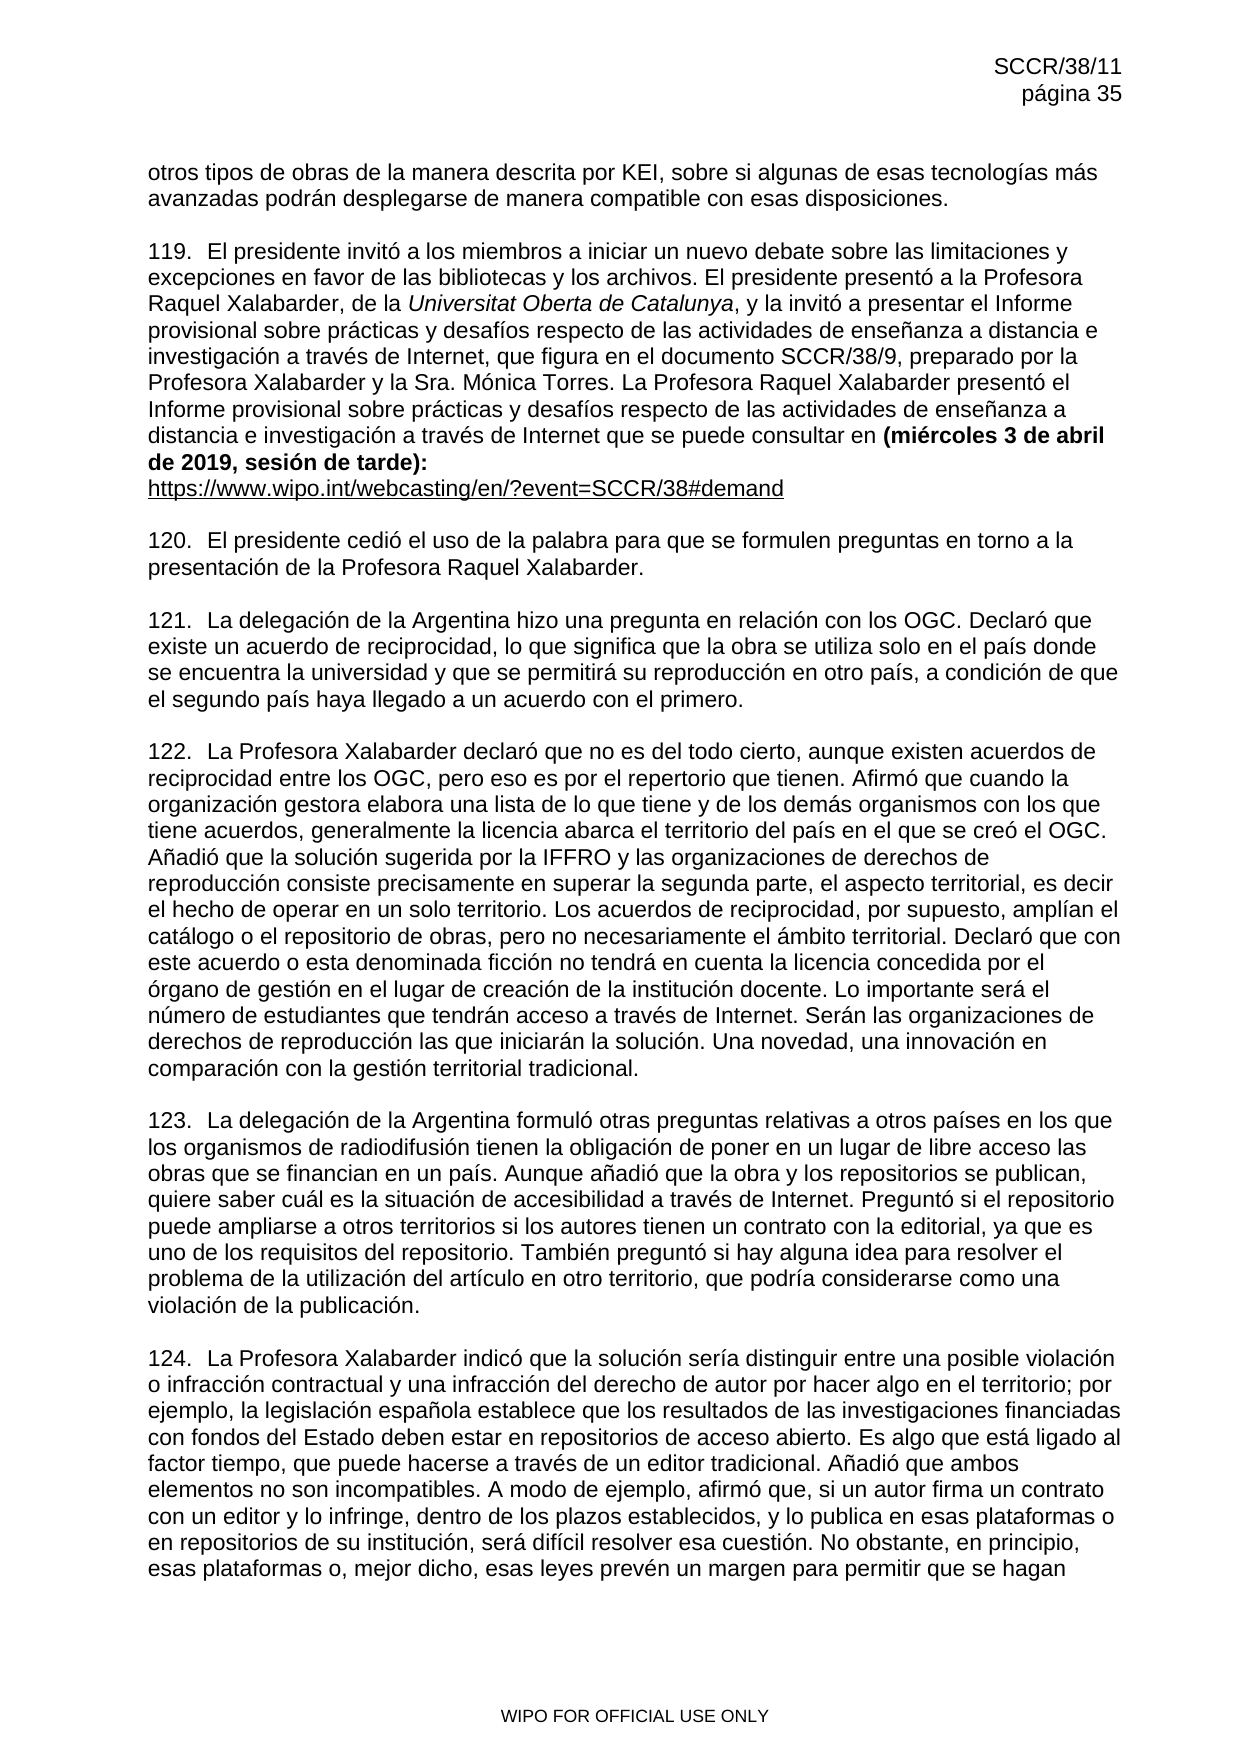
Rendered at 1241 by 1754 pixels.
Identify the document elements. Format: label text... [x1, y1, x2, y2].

list El presidente cedió el uso de la palabra para que se formulen preguntas en torno a la presentación de la Profesora Raquel Xalabarder. [148, 527, 1122, 580]
list La delegación de la Argentina hizo una pregunta en relación con los OGC. Declaró que existe un acuerdo de reciprocidad, lo que significa que la obra se utiliza solo en el país donde se encuentra la universidad y que se permitirá su reproducción en otro país, a condición de que el segundo país haya llegado a un acuerdo con el primero. [148, 607, 1122, 712]
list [148, 158, 1122, 211]
list La delegación de la Argentina formuló otras preguntas relativas a otros países en los que los organismos de radiodifusión tienen la obligación de poner en un lugar de libre acceso las obras que se financian en un país. Aunque añadió que la obra y los repositorios se publican, quiere saber cuál es la situación de accesibilidad a través de Internet. Preguntó si el repositorio puede ampliarse a otros territorios si los autores tienen un contrato con la editorial, ya que es uno de los requisitos del repositorio. También preguntó si hay alguna idea para resolver el problema de la utilización del artículo en otro territorio, que podría considerarse como una violación de la publicación. [148, 1107, 1122, 1318]
list El presidente invitó a los miembros a iniciar un nuevo debate sobre las limitaciones y excepciones en favor de las bibliotecas y los archivos. El presidente presentó a la Profesora Raquel Xalabarder, de la Universitat Oberta de Catalunya, y la invitó a presentar el Informe provisional sobre prácticas y desafíos respecto de las actividades de enseñanza a distancia e investigación a través de Internet, que figura en el documento SCCR/38/9, preparado por la Profesora Xalabarder y la Sra. Mónica Torres. La Profesora Raquel Xalabarder presentó el Informe provisional sobre prácticas y desafíos respecto de las actividades de enseñanza a distancia e investigación a través de Internet que se puede consultar en (miércoles 3 de abril de 2019, sesión de tarde): [148, 238, 1122, 475]
list La Profesora Xalabarder declaró que no es del todo cierto, aunque existen acuerdos de reciprocidad entre los OGC, pero eso es por el repertorio que tienen. Afirmó que cuando la organización gestora elabora una lista de lo que tiene y de los demás organismos con los que tiene acuerdos, generalmente la licencia abarca el territorio del país en el que se creó el OGC. Añadió que la solución sugerida por la IFFRO y las organizaciones de derechos de reproducción consiste precisamente en superar la segunda parte, el aspecto territorial, es decir el hecho de operar en un solo territorio. Los acuerdos de reciprocidad, por supuesto, amplían el catálogo o el repositorio de obras, pero no necesariamente el ámbito territorial. Declaró que con este acuerdo o esta denominada ficción no tendrá en cuenta la licencia concedida por el órgano de gestión en el lugar de creación de la institución docente. Lo importante será el número de estudiantes que tendrán acceso a través de Internet. Serán las organizaciones de derechos de reproducción las que iniciarán la solución. Una novedad, una innovación en comparación con la gestión territorial tradicional. [148, 738, 1122, 1081]
list https://www.wipo.int/webcasting/en/?event=SCCR/38#demand [148, 475, 1122, 501]
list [148, 1344, 1122, 1582]
